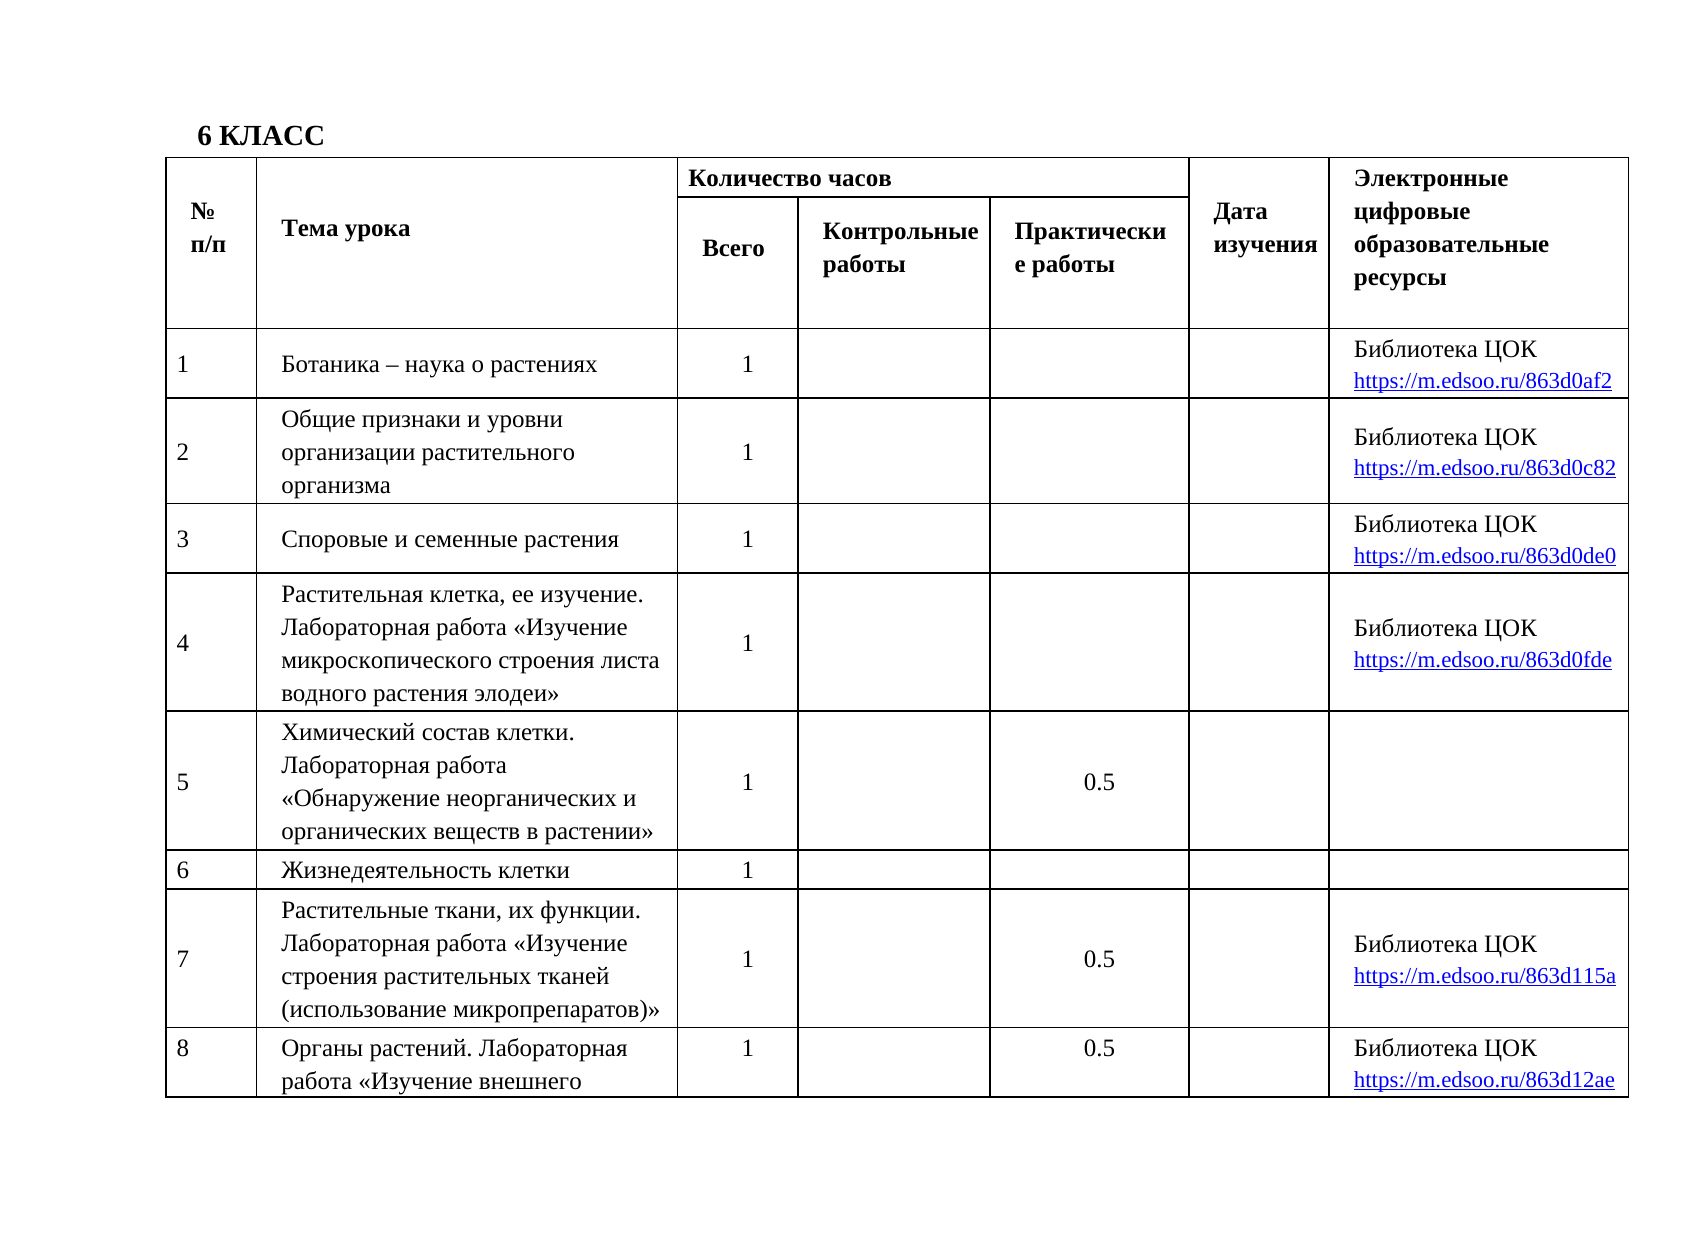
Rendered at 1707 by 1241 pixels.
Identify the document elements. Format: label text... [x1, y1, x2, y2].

table_cell Библиотека ЦОК https://m.edsoo.ru/863d0af2 [1330, 329, 1628, 397]
table_cell [1190, 574, 1328, 710]
table_cell 0.5 [991, 1028, 1188, 1096]
table_cell [1190, 399, 1328, 502]
table_cell 1 [167, 329, 256, 397]
table_header Дата изучения [1190, 158, 1328, 327]
table_header Электронные цифровые образовательные ресурсы [1330, 158, 1628, 327]
table_header Тема урока [257, 158, 677, 327]
table_cell 1 [678, 329, 797, 397]
table_cell 5 [167, 712, 256, 849]
table_cell Растительные ткани, их функции. Лабораторная работа «Изучение строения растительных тканей (использование микропрепаратов)» [257, 890, 677, 1027]
table_cell [799, 574, 989, 710]
table_cell [799, 890, 989, 1027]
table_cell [257, 1028, 677, 1096]
table_cell 1 [678, 890, 797, 1027]
table_cell [991, 851, 1188, 888]
table_cell 8 [167, 1028, 256, 1096]
table_cell Всего [678, 198, 797, 327]
text 6 КЛАСС [190, 118, 1618, 152]
table_cell 7 [167, 890, 256, 1027]
table_header Количество часов [678, 158, 1188, 196]
table_cell [799, 399, 989, 502]
table_cell Практические работы [991, 198, 1188, 327]
table_cell Споровые и семенные растения [257, 504, 677, 572]
table_cell Растительная клетка, ее изучение. Лабораторная работа «Изучение микроскопического строения листа водного растения элодеи» [257, 574, 677, 710]
table_cell Контрольные работы [799, 198, 989, 327]
table_cell Библиотека ЦОК https://m.edsoo.ru/863d0de0 [1330, 504, 1628, 572]
table_cell 0.5 [991, 712, 1188, 849]
table_cell Библиотека ЦОК https://m.edsoo.ru/863d115a [1330, 890, 1628, 1027]
table_cell [1330, 851, 1628, 888]
table_cell [799, 329, 989, 397]
table_cell 1 [678, 851, 797, 888]
table_cell 1 [678, 399, 797, 502]
table_cell 0.5 [991, 890, 1188, 1027]
table_cell [799, 1028, 989, 1096]
table_cell 1 [678, 504, 797, 572]
table_cell 3 [167, 504, 256, 572]
table_cell 6 [167, 851, 256, 888]
table_cell Ботаника – наука о растениях [257, 329, 677, 397]
table_cell 2 [167, 399, 256, 502]
table_cell [799, 712, 989, 849]
table_cell [991, 574, 1188, 710]
table_cell Жизнедеятельность клетки [257, 851, 677, 888]
table_cell [991, 329, 1188, 397]
table_cell Химический состав клетки. Лабораторная работа «Обнаружение неорганических и органических веществ в растении» [257, 712, 677, 849]
table_cell Общие признаки и уровни организации растительного организма [257, 399, 677, 502]
table_cell Библиотека ЦОК https://m.edsoo.ru/863d0c82 [1330, 399, 1628, 502]
table_cell 1 [678, 712, 797, 849]
table_cell [1190, 1028, 1328, 1096]
table_cell [1190, 329, 1328, 397]
table_cell [1190, 851, 1328, 888]
table_cell [1190, 890, 1328, 1027]
table_cell 4 [167, 574, 256, 710]
table_cell [991, 399, 1188, 502]
table_cell [799, 851, 989, 888]
table_cell [799, 504, 989, 572]
table_cell [1330, 712, 1628, 849]
table_cell [1190, 712, 1328, 849]
table_header № п/п [167, 158, 256, 327]
table_cell 1 [678, 574, 797, 710]
table_cell 1 [678, 1028, 797, 1096]
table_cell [1330, 1028, 1628, 1096]
table_cell Библиотека ЦОК https://m.edsoo.ru/863d0fde [1330, 574, 1628, 710]
table_cell [991, 504, 1188, 572]
table_cell [1190, 504, 1328, 572]
